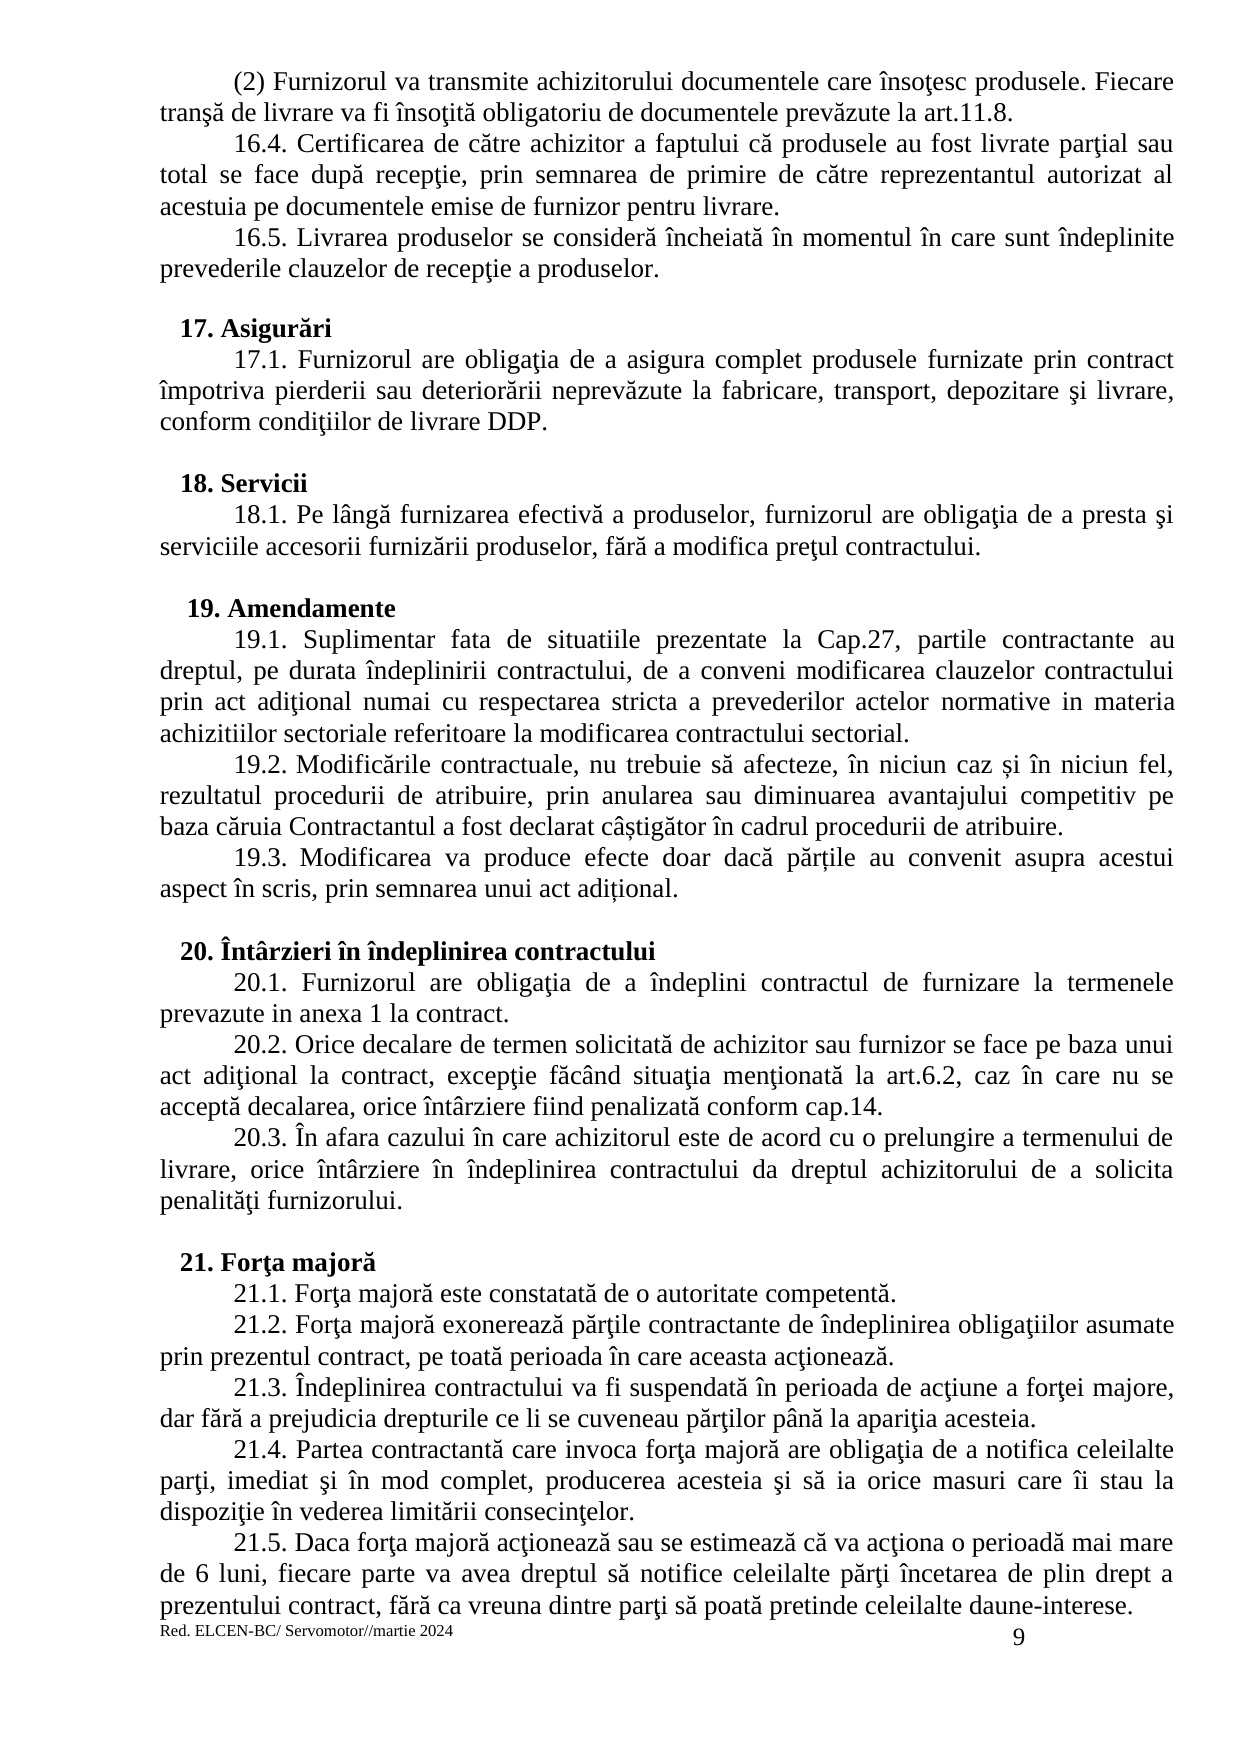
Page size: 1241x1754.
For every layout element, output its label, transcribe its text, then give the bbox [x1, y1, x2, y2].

text 16.4. Certificarea de către achizitor a faptului că produsele au fost livrate parţial sau total se face după recepţie, prin semnarea de primire de către reprezentantul autorizat al acestuia pe documentele emise de furnizor pentru livrare. [159, 127, 1175, 221]
text 17. Asigurări [159, 312, 1175, 343]
text 16.5. Livrarea produselor se consideră încheiată în momentul în care sunt îndeplinite prevederile clauzelor de recepţie a produselor. [159, 221, 1175, 283]
text 21.1. Forţa majoră este constatată de o autoritate competentă. [159, 1277, 1175, 1308]
text 18.1. Pe lângă furnizarea efectivă a produselor, furnizorul are obligaţia de a presta şi serviciile accesorii furnizării produselor, fără a modifica preţul contractului. [159, 499, 1175, 561]
text 20.1. Furnizorul are obligaţia de a îndeplini contractul de furnizare la termenele prevazute in anexa 1 la contract. [159, 966, 1175, 1028]
text 21.2. Forţa majoră exonerează părţile contractante de îndeplinirea obligaţiilor asumate prin prezentul contract, pe toată perioada în care aceasta acţionează. [159, 1308, 1175, 1371]
text 20.3. În afara cazului în care achizitorul este de acord cu o prelungire a termenului de livrare, orice întârziere în îndeplinirea contractului da dreptul achizitorului de a solicita penalităţi furnizorului. [159, 1122, 1175, 1215]
text 18. Servicii [159, 467, 1175, 499]
list 19.3. Modificarea va produce efecte doar dacă părțile au convenit asupra acestui aspect în scris, prin semnarea unui act adițional. [159, 841, 1175, 903]
text 17.1. Furnizorul are obligaţia de a asigura complet produsele furnizate prin contract împotriva pierderii sau deteriorării neprevăzute la fabricare, transport, depozitare şi livrare, conform condiţiilor de livrare DDP. [159, 343, 1175, 436]
text (2) Furnizorul va transmite achizitorului documentele care însoţesc produsele. Fiecare tranşă de livrare va fi însoţită obligatoriu de documentele prevăzute la art.11.8. [159, 65, 1175, 127]
text 19. Amendamente [159, 592, 1175, 623]
text 21.3. Îndeplinirea contractului va fi suspendată în perioada de acţiune a forţei majore, dar fără a prejudicia drepturile ce li se cuveneau părţilor până la apariţia acesteia. [159, 1371, 1175, 1433]
text 21.4. Partea contractantă care invoca forţa majoră are obligaţia de a notifica celeilalte parţi, imediat şi în mod complet, producerea acesteia şi să ia orice masuri care îi stau la dispoziţie în vederea limitării consecinţelor. [159, 1433, 1175, 1526]
text 19.2. Modificările contractuale, nu trebuie să afecteze, în niciun caz și în niciun fel, rezultatul procedurii de atribuire, prin anularea sau diminuarea avantajului competitiv pe baza căruia Contractantul a fost declarat câștigător în cadrul procedurii de atribuire. [159, 748, 1175, 841]
text 21. Forţa majoră [159, 1246, 1175, 1277]
text 20.2. Orice decalare de termen solicitată de achizitor sau furnizor se face pe baza unui act adiţional la contract, excepţie făcând situaţia menţionată la art.6.2, caz în care nu se acceptă decalarea, orice întârziere fiind penalizată conform cap.14. [159, 1028, 1175, 1122]
text 20. Întârzieri în îndeplinirea contractului [159, 935, 1175, 966]
text 21.5. Daca forţa majoră acţionează sau se estimează că va acţiona o perioadă mai mare de 6 luni, fiecare parte va avea dreptul să notifice celeilalte părţi încetarea de plin drept a prezentului contract, fără ca vreuna dintre parţi să poată pretinde celeilalte daune-interese. [159, 1526, 1175, 1620]
text 19.1. Suplimentar fata de situatiile prezentate la Cap.27, partile contractante au dreptul, pe durata îndeplinirii contractului, de a conveni modificarea clauzelor contractului prin act adiţional numai cu respectarea stricta a prevederilor actelor normative in materia achizitiilor sectoriale referitoare la modificarea contractului sectorial. [159, 623, 1175, 748]
